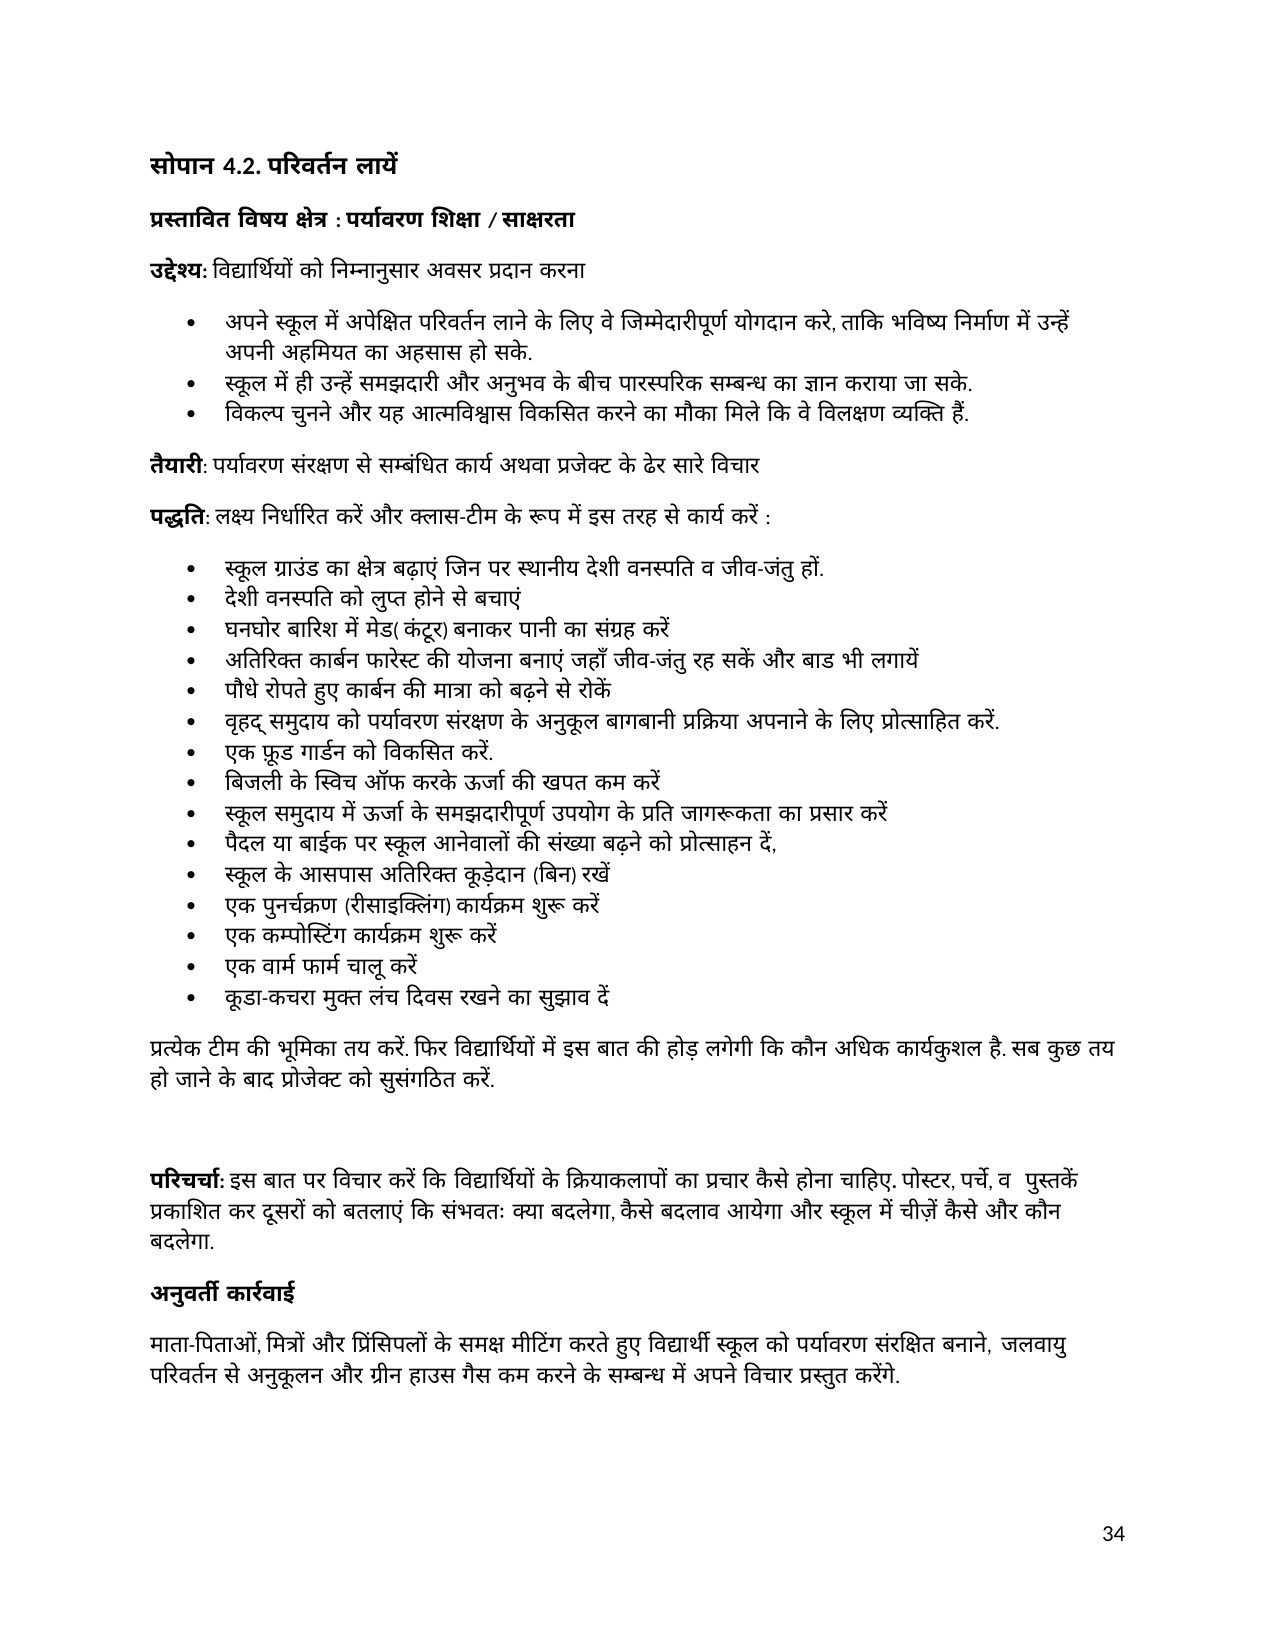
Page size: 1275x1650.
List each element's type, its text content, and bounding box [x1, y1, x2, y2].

text तैयारी: पर्यावरण संरक्षण से सम्बंधित कार्य अथवा प्रजेक्ट के ढेर सारे विचार [150, 452, 1125, 479]
list स्कूल ग्राउंड का क्षेत्र बढ़ाएं जिन पर स्थानीय देशी वनस्पति व जीव-जंतु हों. [187, 555, 1125, 582]
list स्कूल समुदाय में ऊर्जा के समझदारीपूर्ण उपयोग के प्रति जागरूकता का प्रसार करें [522, 800, 1125, 827]
text पद्धति: लक्ष्य निर्धारित करें और क्लास-टीम के रूप में इस तरह से कार्य करें : [150, 503, 1125, 530]
list स्कूल के आसपास अतिरिक्त कूड़ेदान (बिन) रखें [470, 861, 1125, 888]
list कूडा-कचरा मुक्त लंच दिवस रखने का सुझाव दें [187, 984, 1125, 1010]
text प्रत्येक टीम की भूमिका तय करें. फिर विद्यार्थियों में इस बात की होड़ लगेगी कि कौन अधिक कार्यकुशल है. सब कुछ तय हो जाने के बाद प्रोजेक्ट को सुसंगठित करें. [150, 1035, 1125, 1092]
text प्रस्तावित विषय क्षेत्र : पर्यावरण शिक्षा / साक्षरता [150, 206, 1125, 232]
text उद्देश्य: विद्यार्थियों को निम्नानुसार अवसर प्रदान करना [337, 257, 1125, 284]
list वृहद् समुदाय को पर्यावरण संरक्षण के अनुकूल बागबानी प्रक्रिया अपनाने के लिए प्रोत्साहित करें. [187, 708, 1125, 735]
list एक पुनर्चक्रण (रीसाइक्लिंग) कार्यक्रम शुरू करें [273, 892, 1125, 918]
list बिजली के स्विच ऑफ करके ऊर्जा की खपत कम करें [187, 769, 1125, 796]
list पौधे रोपते हुए कार्बन की मात्रा को बढ़ने से रोकें [187, 677, 1125, 704]
text अनुवर्ती कार्रवाई [150, 1280, 209, 1307]
list एक कम्पोस्टिंग कार्यक्रम शुरू करें [187, 922, 1125, 949]
list अतिरिक्त कार्बन फारेस्ट की योजना बनाएं जहाँ जीव-जंतु रह सकें और बाड भी लगायें [187, 647, 1125, 673]
text माता-पिताओं, मित्रों और प्रिंसिपलों के समक्ष मीटिंग करते हुए विद्यार्थी स्कूल को पर्यावरण संरक्षित बनाने, जलवायु परिवर्तन से अनुकूलन और ग्रीन हाउस गैस कम करने के सम्बन्ध में अपने विचार प्रस्तुत करेंगे. [150, 1331, 1125, 1389]
list स्कूल में ही उन्हें समझदारी और अनुभव के बीच पारस्परिक सम्बन्ध का ज्ञान कराया जा सके. [187, 370, 1125, 397]
list देशी वनस्पति को लुप्त होने से बचाएं [187, 586, 1125, 612]
list एक पुनर्चक्रण (रीसाइक्लिंग) कार्यक्रम शुरू करें [187, 892, 300, 918]
list एक फ़ूड गार्डन को विकसित करें. [187, 739, 1125, 765]
list एक वार्म फार्म चालू करें [187, 953, 1125, 980]
list घनघोर बारिश में मेड( कंटूर) बनाकर पानी का संग्रह करें [187, 616, 1125, 643]
list अपने स्कूल में अपेक्षित परिवर्तन लाने के लिए वे जिम्मेदारीपूर्ण योगदान करे, ताकि भविष्य निर्माण में उन्हें अपनी अहमियत का अहसास हो सके. [187, 309, 1125, 366]
text परिचर्चा: इस बात पर विचार करें कि विद्यार्थियों के क्रियाकलापों का प्रचार कैसे होना चाहिए. पोस्टर, पर्चे, व पुस्तकें प्रकाशित कर दूसरों को बतलाएं कि संभवतः क्या बदलेगा, कैसे बदलाव आयेगा और स्कूल में चीज़ें कैसे और कौन बदलेगा. [150, 1167, 1125, 1255]
list विकल्प चुनने और यह आत्मविश्वास विकसित करने का मौका मिले कि वे विलक्षण व्यक्ति हैं. [303, 401, 1125, 427]
text अनुवर्ती कार्रवाई [181, 1280, 1125, 1307]
text उद्देश्य: विद्यार्थियों को निम्नानुसार अवसर प्रदान करना [150, 257, 387, 284]
text सोपान 4.2. परिवर्तन लायें [150, 150, 1125, 181]
list स्कूल समुदाय में ऊर्जा के समझदारीपूर्ण उपयोग के प्रति जागरूकता का प्रसार करें [187, 800, 524, 827]
list स्कूल के आसपास अतिरिक्त कूड़ेदान (बिन) रखें [187, 861, 490, 888]
list पैदल या बाईक पर स्कूल आनेवालों की संख्या बढ़ने को प्रोत्साहन दें, [187, 831, 1125, 857]
